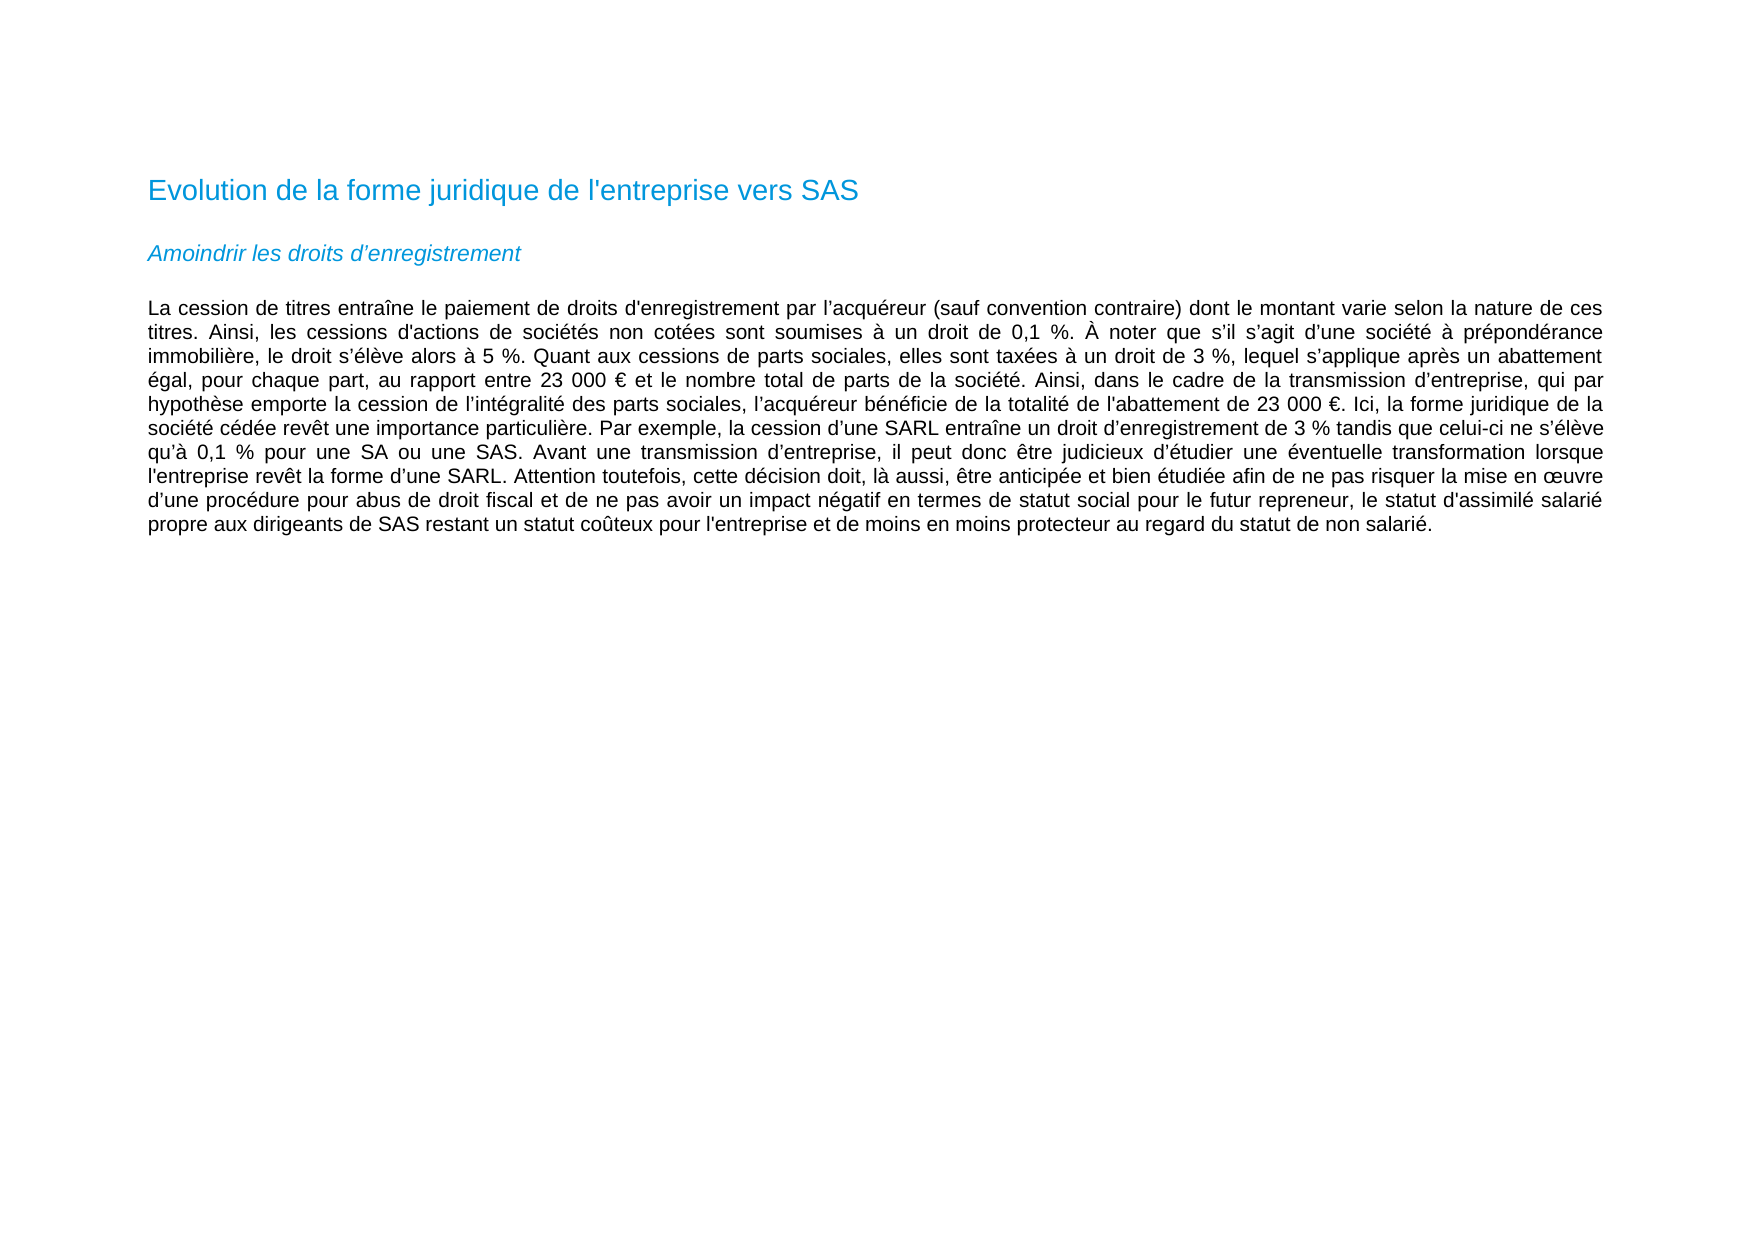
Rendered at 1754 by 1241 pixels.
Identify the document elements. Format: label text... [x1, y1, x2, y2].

subtitle Evolution de la forme juridique de l'entreprise vers SAS [148, 173, 1606, 206]
text La cession de titres entraîne le paiement de droits d'enregistrement par l’acquéreur (sauf convention contraire) dont le montant varie selon la nature de ces titres. Ainsi, les cessions d'actions de sociétés non cotées sont soumises à un droit de 0,1 %. À noter que s’il s’agit d’une société à prépondérance immobilière, le droit s’élève alors à 5 %. Quant aux cessions de parts sociales, elles sont taxées à un droit de 3 %, lequel s’applique après un abattement égal, pour chaque part, au rapport entre 23 000 € et le nombre total de parts de la société. Ainsi, dans le cadre de la transmission d’entreprise, qui par hypothèse emporte la cession de l’intégralité des parts sociales, l’acquéreur bénéficie de la totalité de l'abattement de 23 000 €. Ici, la forme juridique de la société cédée revêt une importance particulière. Par exemple, la cession d’une SARL entraîne un droit d’enregistrement de 3 % tandis que celui-ci ne s’élève qu’à 0,1 % pour une SA ou une SAS. Avant une transmission d’entreprise, il peut donc être judicieux d’étudier une éventuelle transformation lorsque l'entreprise revêt la forme d’une SARL. Attention toutefois, cette décision doit, là aussi, être anticipée et bien étudiée afin de ne pas risquer la mise en œuvre d’une procédure pour abus de droit fiscal et de ne pas avoir un impact négatif en termes de statut social pour le futur repreneur, le statut d'assimilé salarié propre aux dirigeants de SAS restant un statut coûteux pour l'entreprise et de moins en moins protecteur au regard du statut de non salarié. [148, 296, 1606, 536]
text Amoindrir les droits d’enregistrement [148, 240, 1606, 266]
